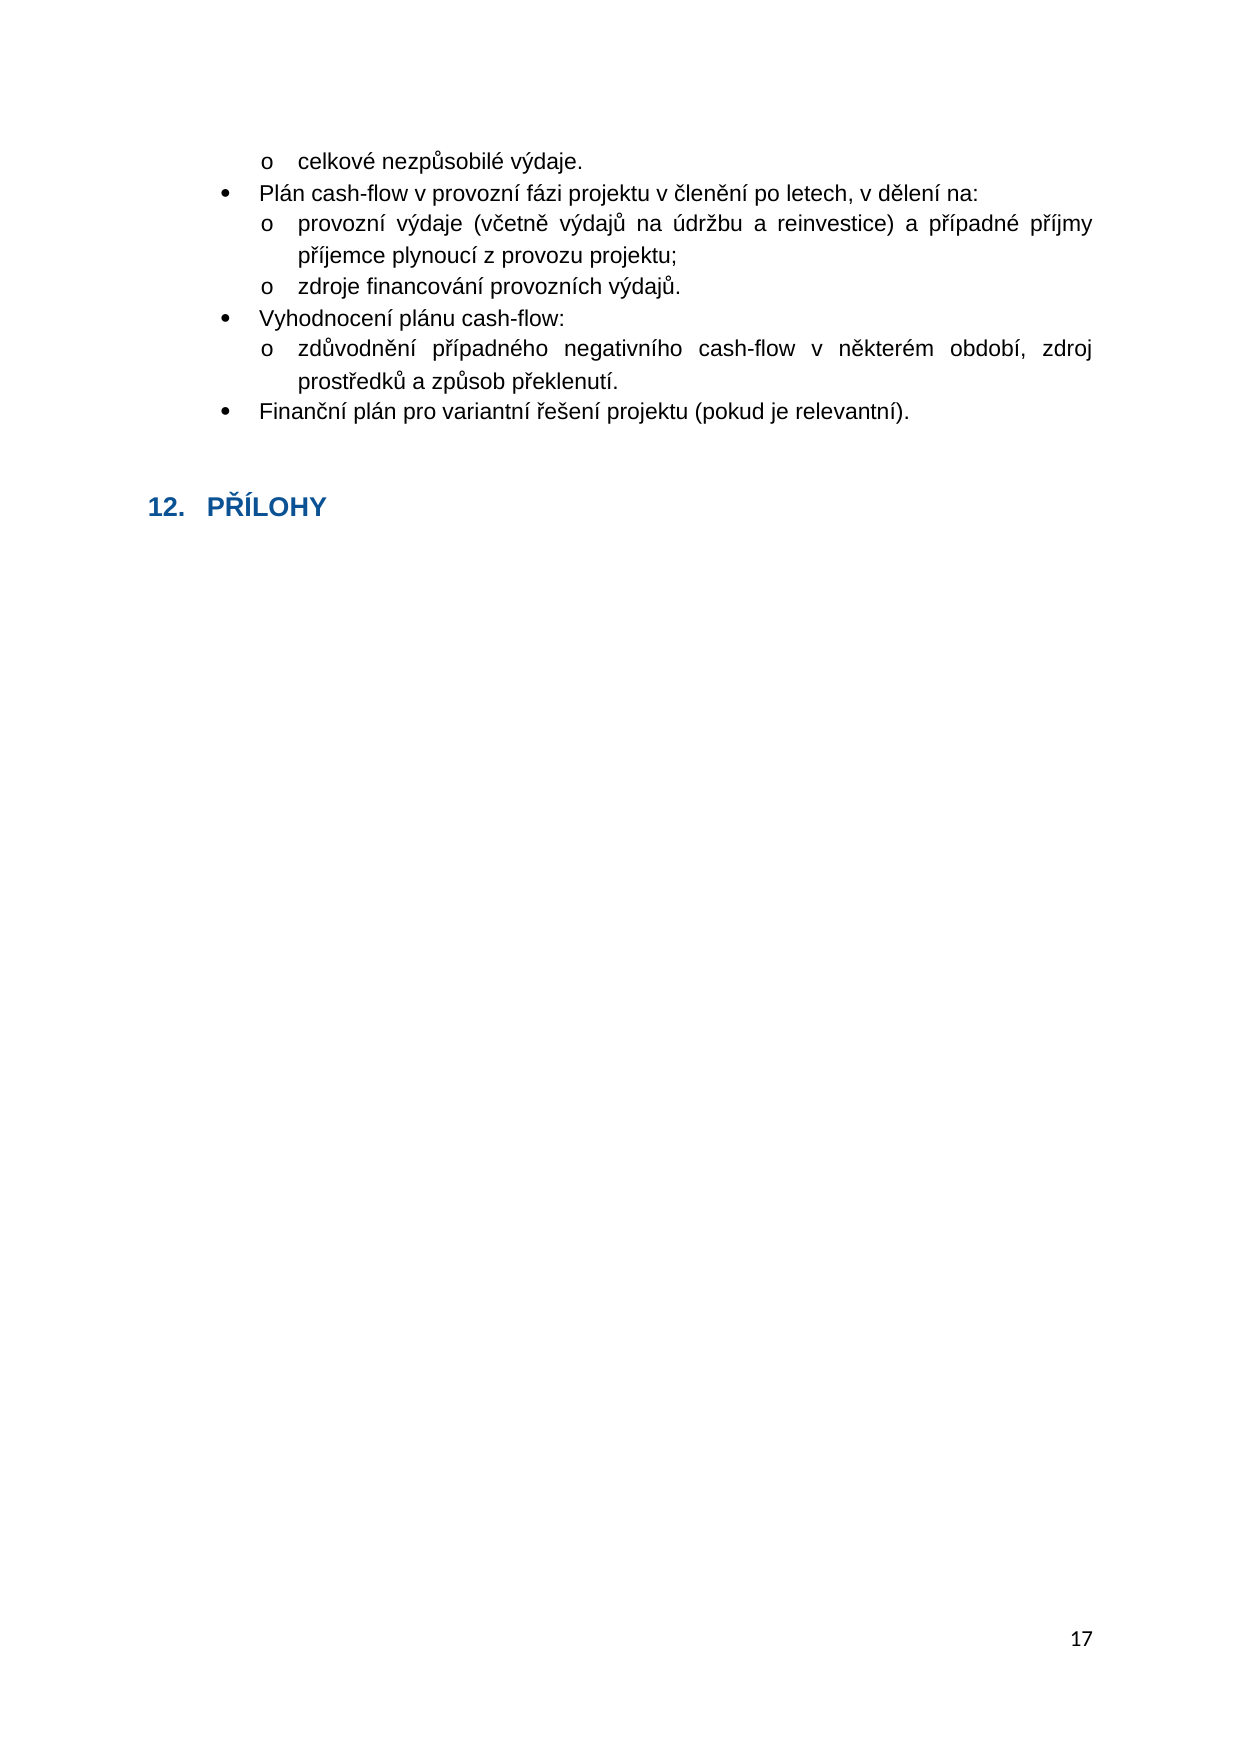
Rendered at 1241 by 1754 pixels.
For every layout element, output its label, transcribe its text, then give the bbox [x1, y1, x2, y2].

list provozní výdaje (včetně výdajů na údržbu a reinvestice) a případné příjmy příjemce plynoucí z provozu projektu; [260, 210, 1093, 269]
subtitle PŘÍLOHY [148, 491, 1093, 522]
list celkové nezpůsobilé výdaje. [260, 148, 1093, 176]
list Finanční plán pro variantní řešení projektu (pokud je relevantní). [221, 398, 1093, 424]
list Vyhodnocení plánu cash-flow: [221, 305, 1093, 332]
list Plán cash-flow v provozní fázi projektu v členění po letech, v dělení na: [221, 180, 1093, 206]
list zdroje financování provozních výdajů. [260, 273, 1093, 301]
list zdůvodnění případného negativního cash-flow v některém období, zdroj prostředků a způsob překlenutí. [260, 335, 1093, 394]
